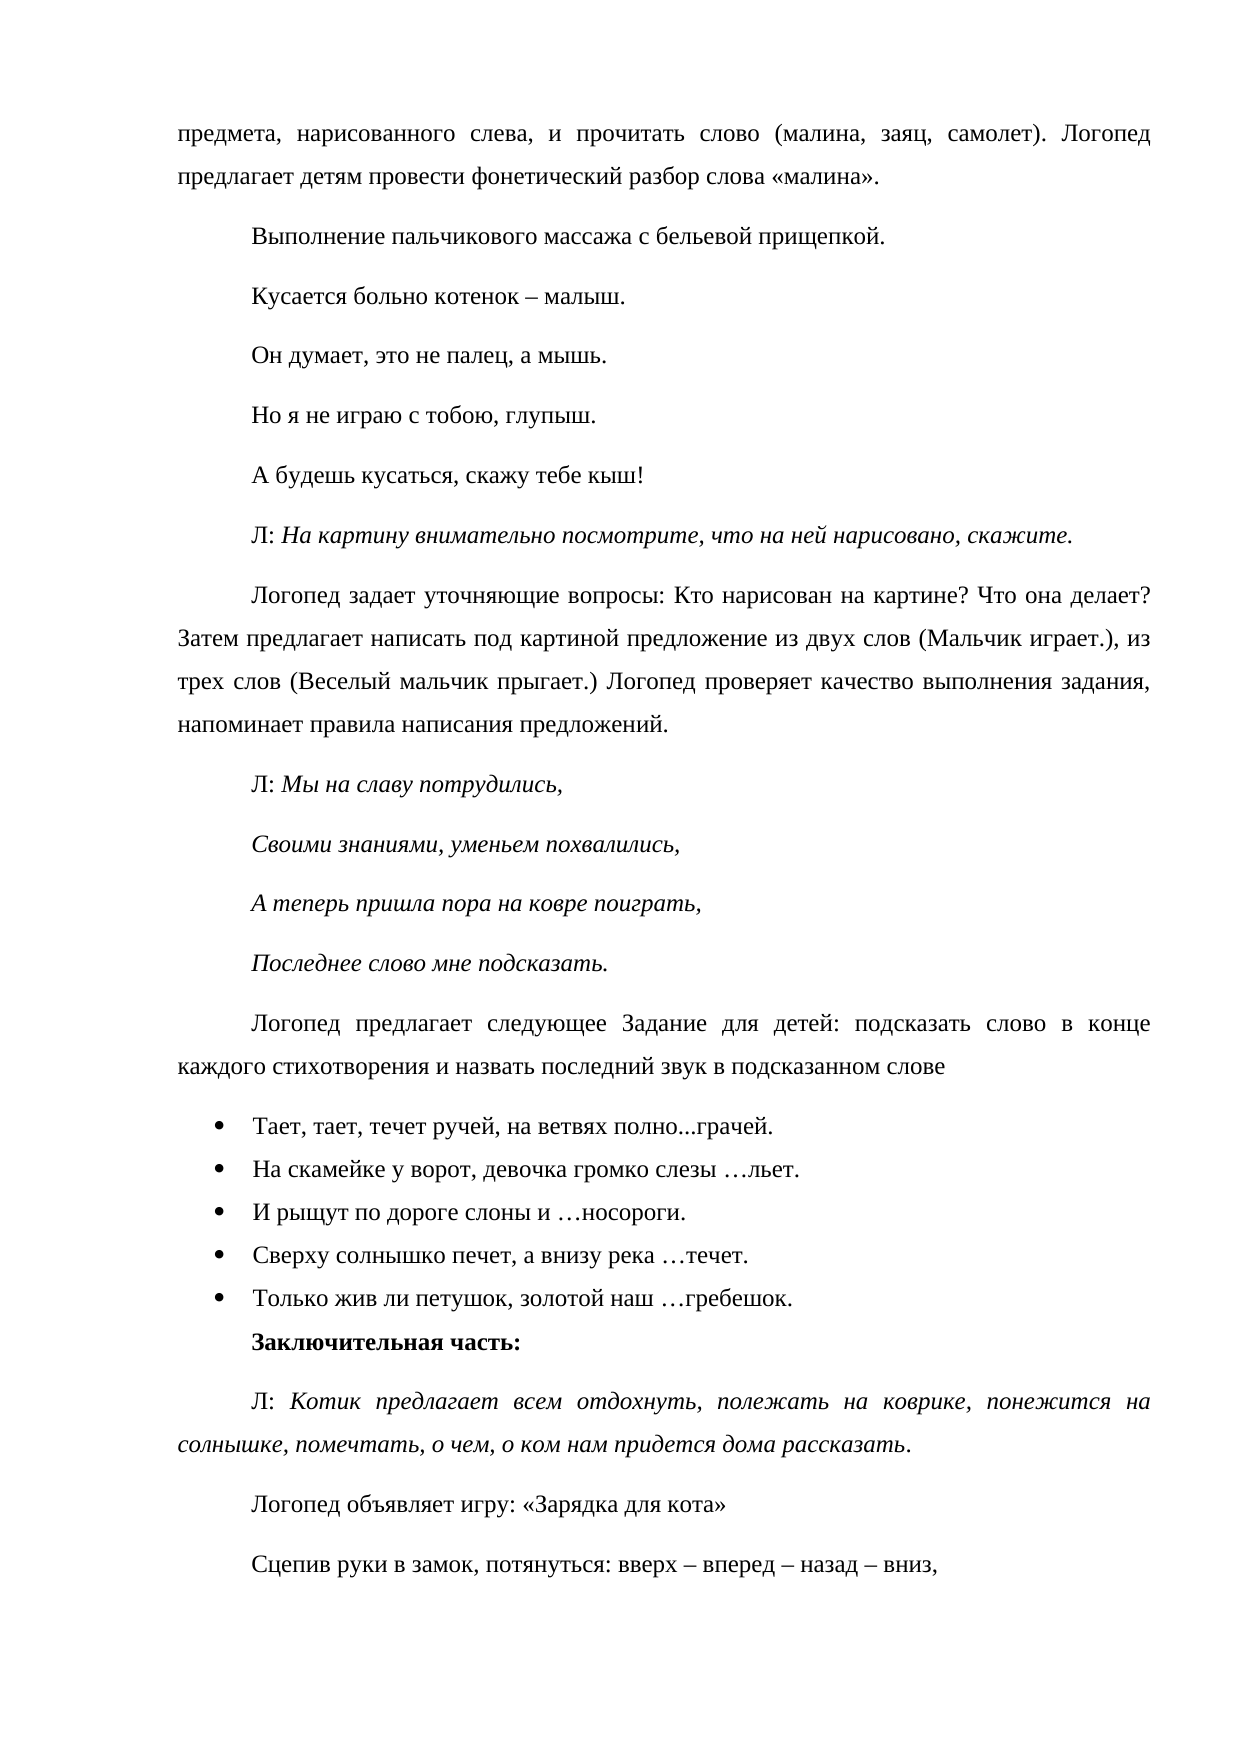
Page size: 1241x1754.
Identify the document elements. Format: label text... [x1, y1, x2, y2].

text Последнее слово мне подсказать. [177, 948, 1152, 977]
text Кусается больно котенок – малыш. [177, 281, 1152, 309]
text Своими знаниями, уменьем похвалились, [177, 829, 1152, 857]
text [177, 118, 1152, 190]
text Логопед объявляет игру: «Зарядка для кота» [177, 1489, 1152, 1518]
text Заключительная часть: [177, 1327, 1152, 1355]
list Тает, тает, течет ручей, на ветвях полно...грачей. [215, 1111, 1152, 1140]
text Логопед предлагает следующее Задание для детей: подсказать слово в конце каждого стихотворения и назвать последний звук в подсказанном слове [177, 1008, 1152, 1080]
text Он думает, это не палец, а мышь. [177, 341, 1152, 369]
text Л: На картину внимательно посмотрите, что на ней нарисовано, скажите. [177, 520, 1152, 549]
list Сверху солнышко печет, а внизу река …течет. [215, 1240, 1152, 1269]
list И рыщут по дороге слоны и …носороги. [215, 1197, 1152, 1226]
text А теперь пришла пора на ковре поиграть, [177, 888, 1152, 917]
text А будешь кусаться, скажу тебе кыш! [177, 460, 1152, 489]
text Л: Мы на славу потрудились, [177, 769, 1152, 798]
text Сцепив руки в замок, потянуться: вверх – вперед – назад – вниз, [177, 1549, 1152, 1578]
list На скамейке у ворот, девочка громко слезы …льет. [215, 1154, 1152, 1183]
text Л: Котик предлагает всем отдохнуть, полежать на коврике, понежится на солнышке, помечтать, о чем, о ком нам придется дома рассказать. [177, 1386, 1152, 1458]
text Но я не играю с тобою, глупыш. [177, 400, 1152, 429]
text Логопед задает уточняющие вопросы: Кто нарисован на картине? Что она делает? Затем предлагает написать под картиной предложение из двух слов (Мальчик играет.), из трех слов (Веселый мальчик прыгает.) Логопед проверяет качество выполнения задания, напоминает правила написания предложений. [177, 580, 1152, 738]
list Только жив ли петушок, золотой наш …гребешок. [215, 1283, 1152, 1312]
text Выполнение пальчикового массажа с бельевой прищепкой. [177, 221, 1152, 250]
